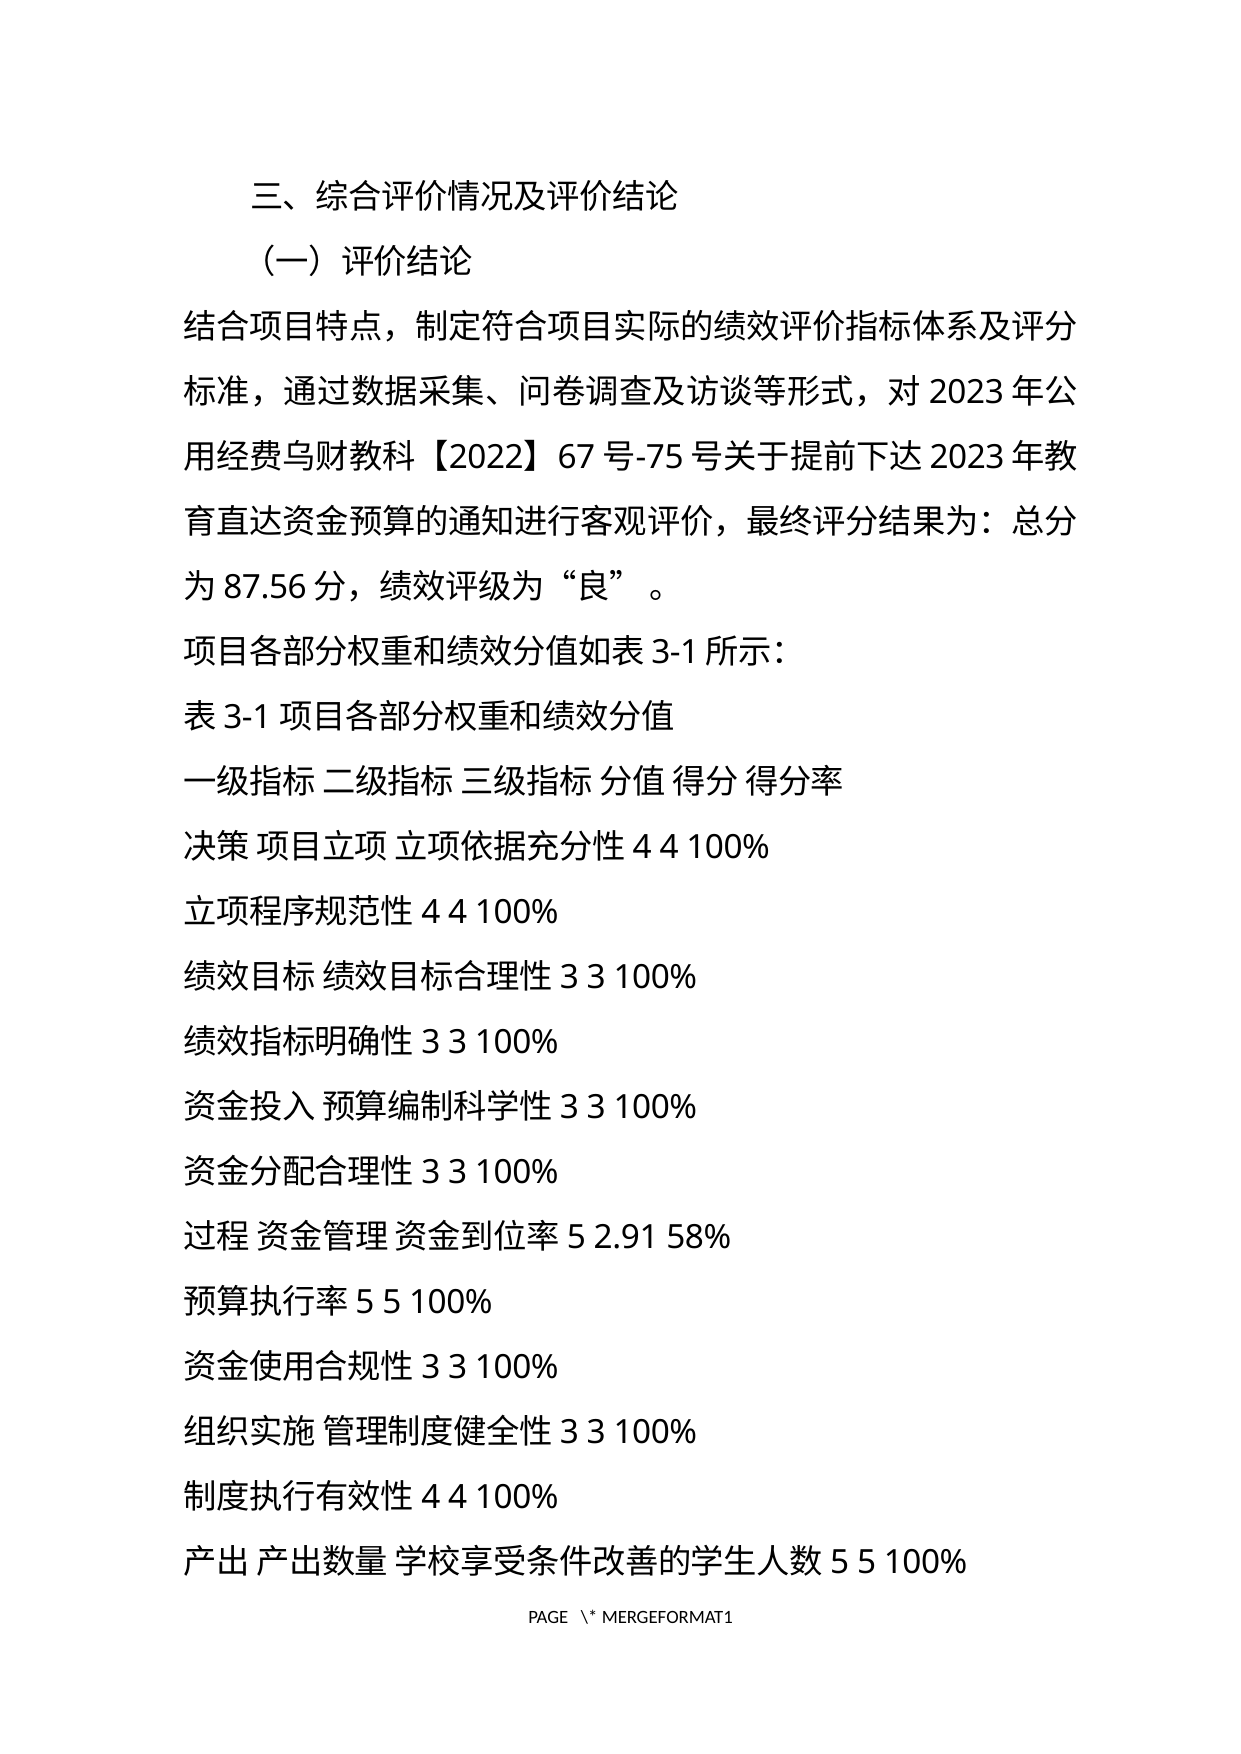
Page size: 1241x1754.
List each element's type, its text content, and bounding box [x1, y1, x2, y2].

text 三、综合评价情况及评价结论 [183, 162, 1078, 227]
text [183, 227, 1078, 1592]
